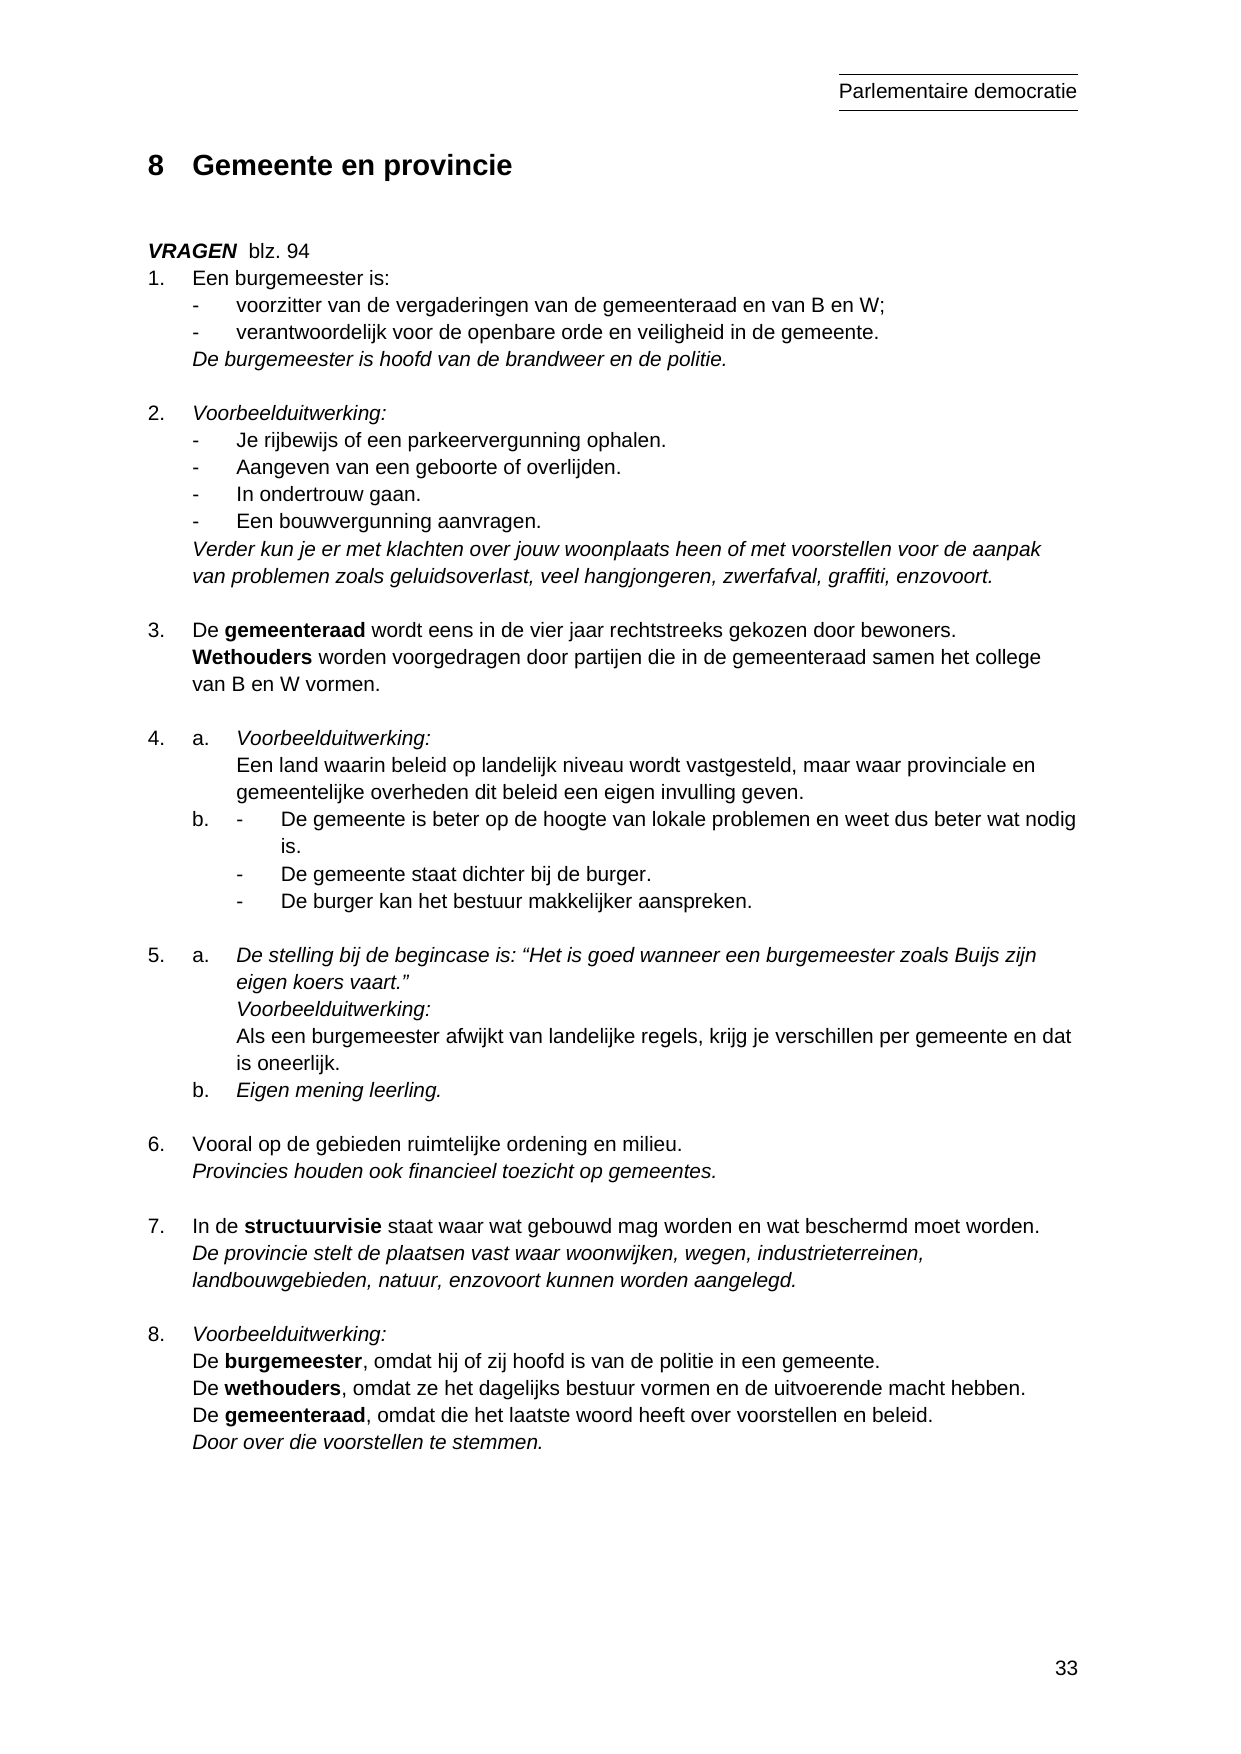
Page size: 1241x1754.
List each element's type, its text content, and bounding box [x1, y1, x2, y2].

text - voorzitter van de vergaderingen van de gemeenteraad en van B en W; [192, 289, 1078, 317]
text Voorbeelduitwerking: [236, 994, 1078, 1021]
text De burgemeester, omdat hij of zij hoofd is van de politie in een gemeente. [192, 1346, 1078, 1373]
text 5. a. De stelling bij de begincase is: “Het is goed wanneer een burgemeester zoals Buijs zijn eigen koers vaart.” [148, 939, 1078, 994]
text Wethouders worden voorgedragen door partijen die in de gemeenteraad samen het college van B en W vormen. [192, 642, 1078, 696]
text 6. Vooral op de gebieden ruimtelijke ordening en milieu. [148, 1129, 1078, 1156]
text Door over die voorstellen te stemmen. [192, 1427, 1078, 1454]
text - verantwoordelijk voor de openbare orde en veiligheid in de gemeente. [192, 317, 1078, 344]
text 8. Voorbeelduitwerking: [148, 1319, 1078, 1346]
text - De burger kan het bestuur makkelijker aanspreken. [236, 885, 1078, 912]
text - Je rijbewijs of een parkeervergunning ophalen. [192, 425, 1078, 452]
text - Een bouwvergunning aanvragen. [192, 506, 1078, 533]
text - Aangeven van een geboorte of overlijden. [192, 452, 1078, 479]
text VRAGEN blz. 94 [148, 235, 1078, 262]
text Verder kun je er met klachten over jouw woonplaats heen of met voorstellen voor de aanpak van problemen zoals geluidsoverlast, veel hangjongeren, zwerfafval, graffiti, enzovoort. [192, 533, 1078, 587]
text 2. Voorbeelduitwerking: [148, 398, 1078, 425]
text 4. a. Voorbeelduitwerking: [148, 723, 1078, 750]
text b. - De gemeente is beter op de hoogte van lokale problemen en weet dus beter wat nodig is. [192, 804, 1078, 858]
text Provincies houden ook financieel toezicht op gemeentes. [192, 1156, 1078, 1183]
text Als een burgemeester afwijkt van landelijke regels, krijg je verschillen per gemeente en dat is oneerlijk. [236, 1021, 1078, 1075]
text 3. De gemeenteraad wordt eens in de vier jaar rechtstreeks gekozen door bewoners. [148, 614, 1078, 642]
text De provincie stelt de plaatsen vast waar woonwijken, wegen, industrieterreinen, landbouwgebieden, natuur, enzovoort kunnen worden aangelegd. [192, 1237, 1078, 1292]
text - De gemeente staat dichter bij de burger. [236, 858, 1078, 885]
text 7. In de structuurvisie staat waar wat gebouwd mag worden en wat beschermd moet worden. [148, 1210, 1078, 1237]
text De wethouders, omdat ze het dagelijks bestuur vormen en de uitvoerende macht hebben. [192, 1373, 1078, 1400]
subtitle 8 Gemeente en provincie [148, 148, 1078, 181]
text Een land waarin beleid op landelijk niveau wordt vastgesteld, maar waar provinciale en gemeentelijke overheden dit beleid een eigen invulling geven. [236, 750, 1078, 804]
text b. Eigen mening leerling. [192, 1075, 1078, 1102]
text 1. Een burgemeester is: [148, 262, 1078, 289]
text - In ondertrouw gaan. [192, 479, 1078, 506]
text De gemeenteraad, omdat die het laatste woord heeft over voorstellen en beleid. [192, 1400, 1078, 1427]
text De burgemeester is hoofd van de brandweer en de politie. [192, 344, 1078, 371]
